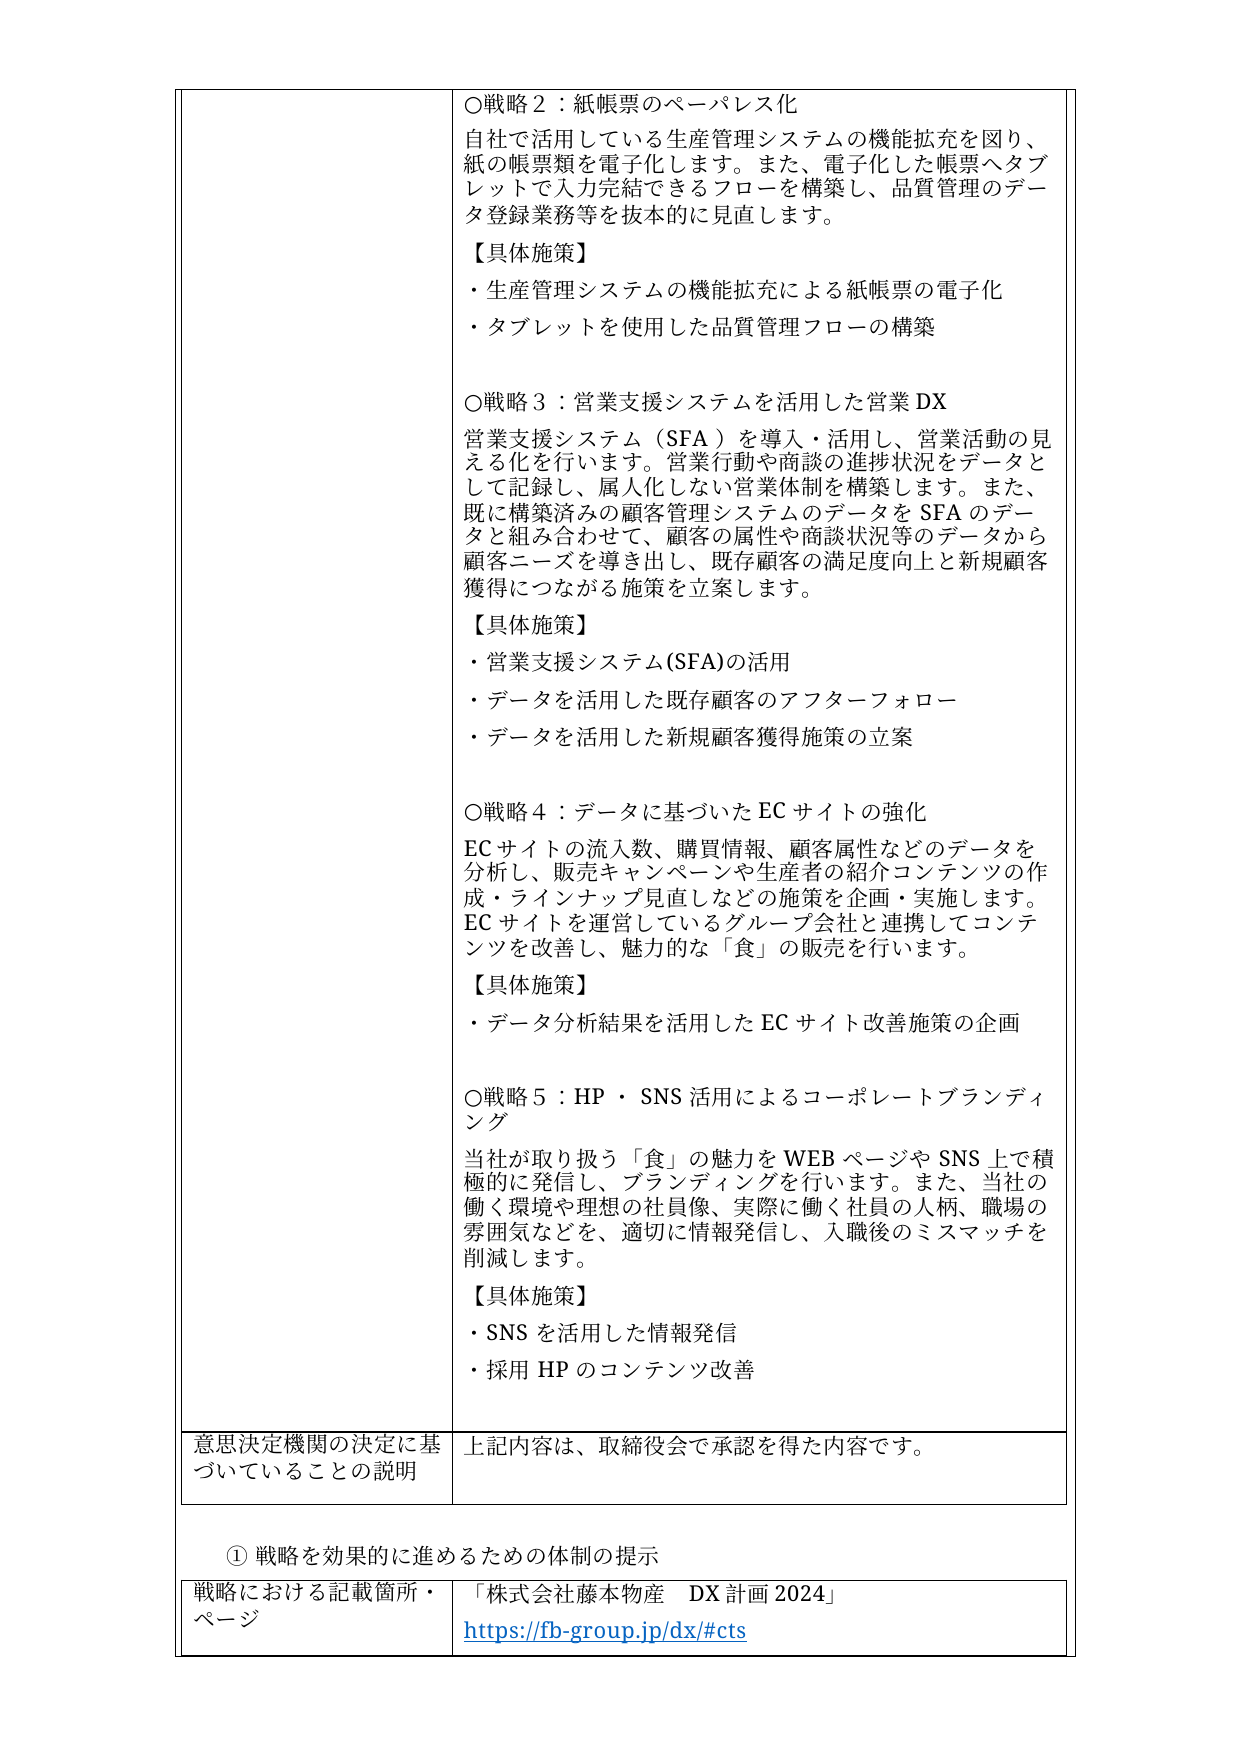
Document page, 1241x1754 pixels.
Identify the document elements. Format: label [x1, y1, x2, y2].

table_cell [176, 90, 1075, 1656]
